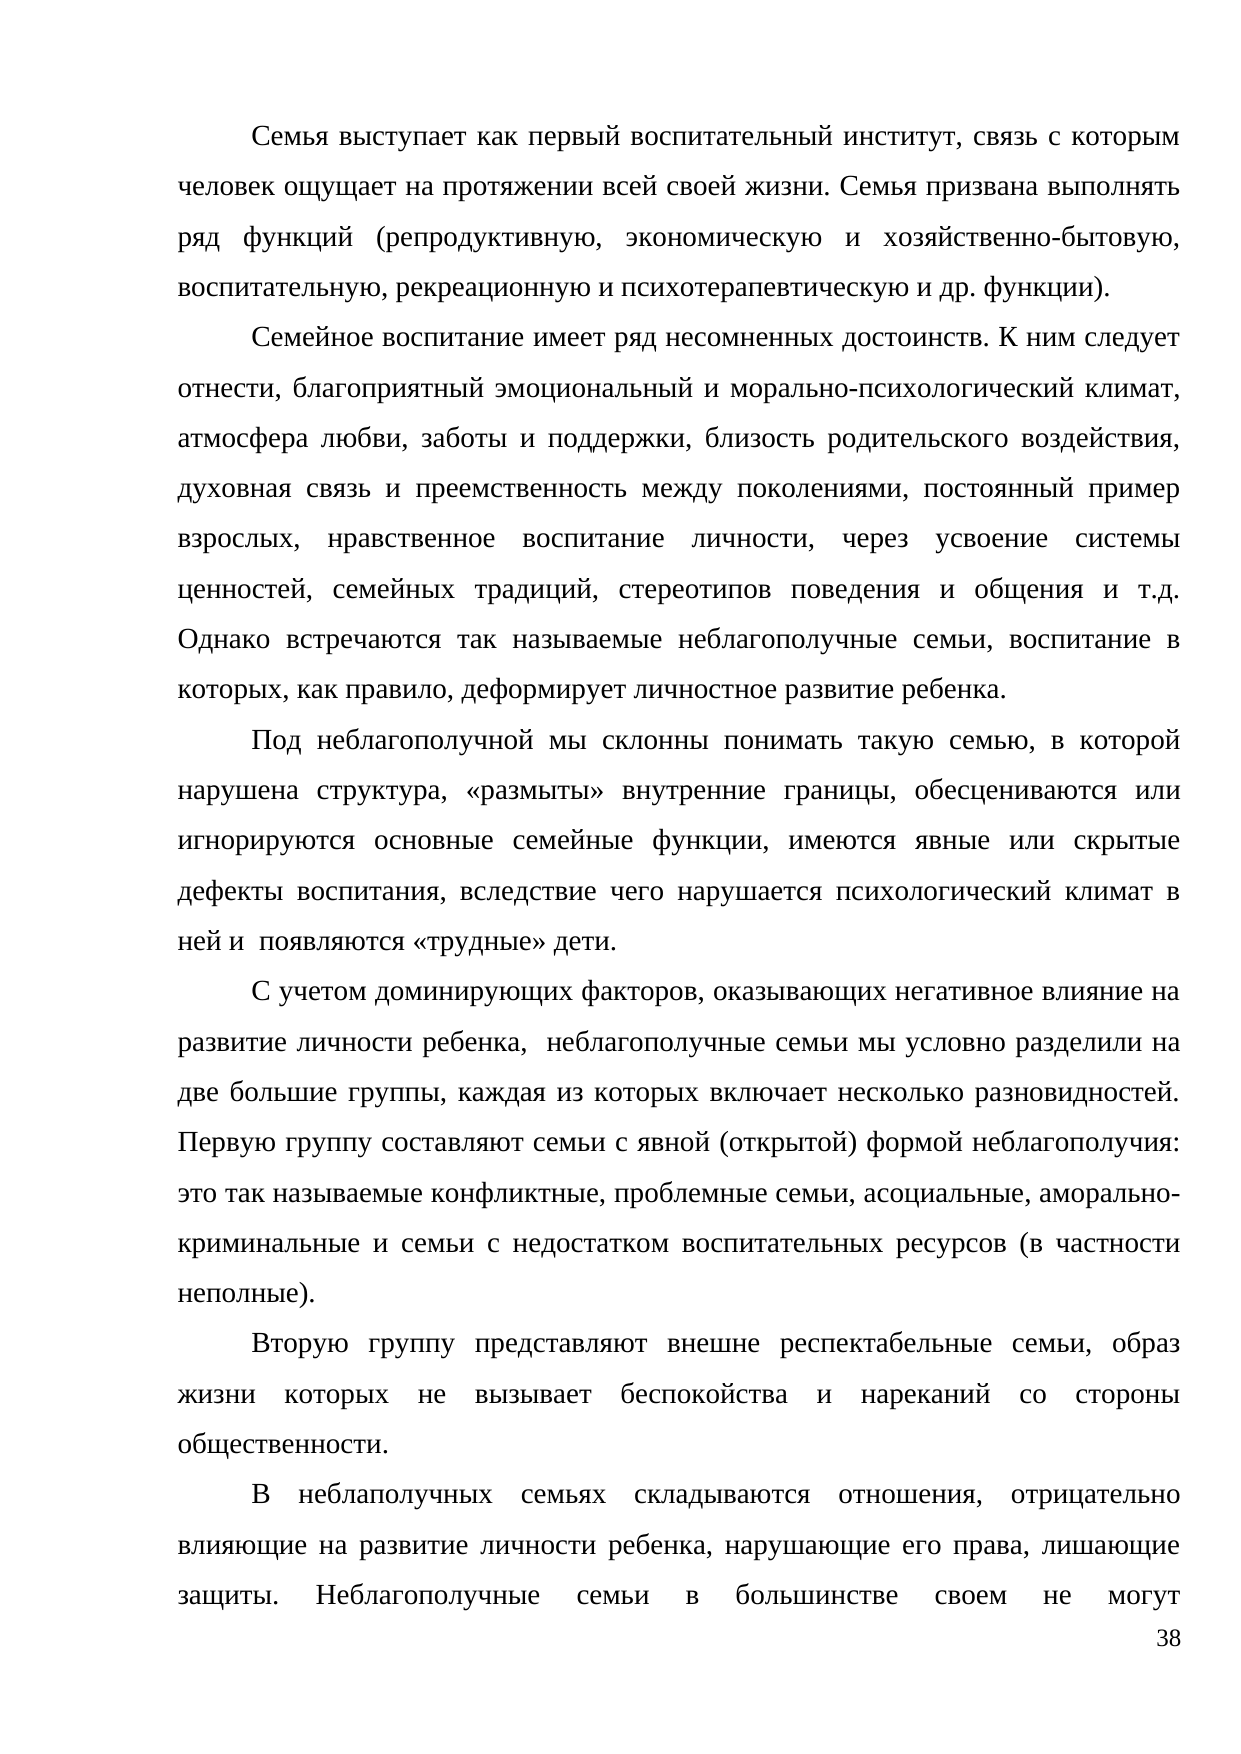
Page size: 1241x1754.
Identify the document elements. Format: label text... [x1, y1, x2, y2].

text Семейное воспитание имеет ряд несомненных достоинств. К ним следует отнести, благоприятный эмоциональный и морально-психологический климат, атмосфера любви, заботы и поддержки, близость родительского воздействия, духовная связь и преемственность между поколениями, постоянный пример взрослых, нравственное воспитание личности, через усвоение системы ценностей, семейных традиций, стереотипов поведения и общения и т.д. Однако встречаются так называемые неблагополучные семьи, воспитание в которых, как правило, деформирует личностное развитие ребенка. [177, 319, 1181, 705]
text Вторую группу представляют внешне респектабельные семьи, образ жизни которых не вызывает беспокойства и нареканий со стороны общественности. [177, 1326, 1181, 1460]
text Семья выступает как первый воспитательный институт, связь с которым человек ощущает на протяжении всей своей жизни. Семья призвана выполнять ряд функций (репродуктивную, экономическую и хозяйственно-бытовую, воспитательную, рекреационную и психотерапевтическую и др. функции). [177, 118, 1181, 303]
text Под неблагополучной мы склонны понимать такую семью, в которой нарушена структура, «размыты» внутренние границы, обесцениваются или игнорируются основные семейные функции, имеются явные или скрытые дефекты воспитания, вследствие чего нарушается психологический климат в ней и появляются «трудные» дети. С учетом доминирующих факторов, оказывающих негативное влияние на развитие личности ребенка, неблагополучные семьи мы условно разделили на две большие группы, каждая из которых включает несколько разновидностей. Первую группу составляют семьи с явной (открытой) формой неблагополучия: это так называемые конфликтные, проблемные семьи, асоциальные, аморально-криминальные и семьи с недостатком воспитательных ресурсов (в частности неполные). [177, 722, 1181, 1309]
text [177, 1477, 1181, 1611]
